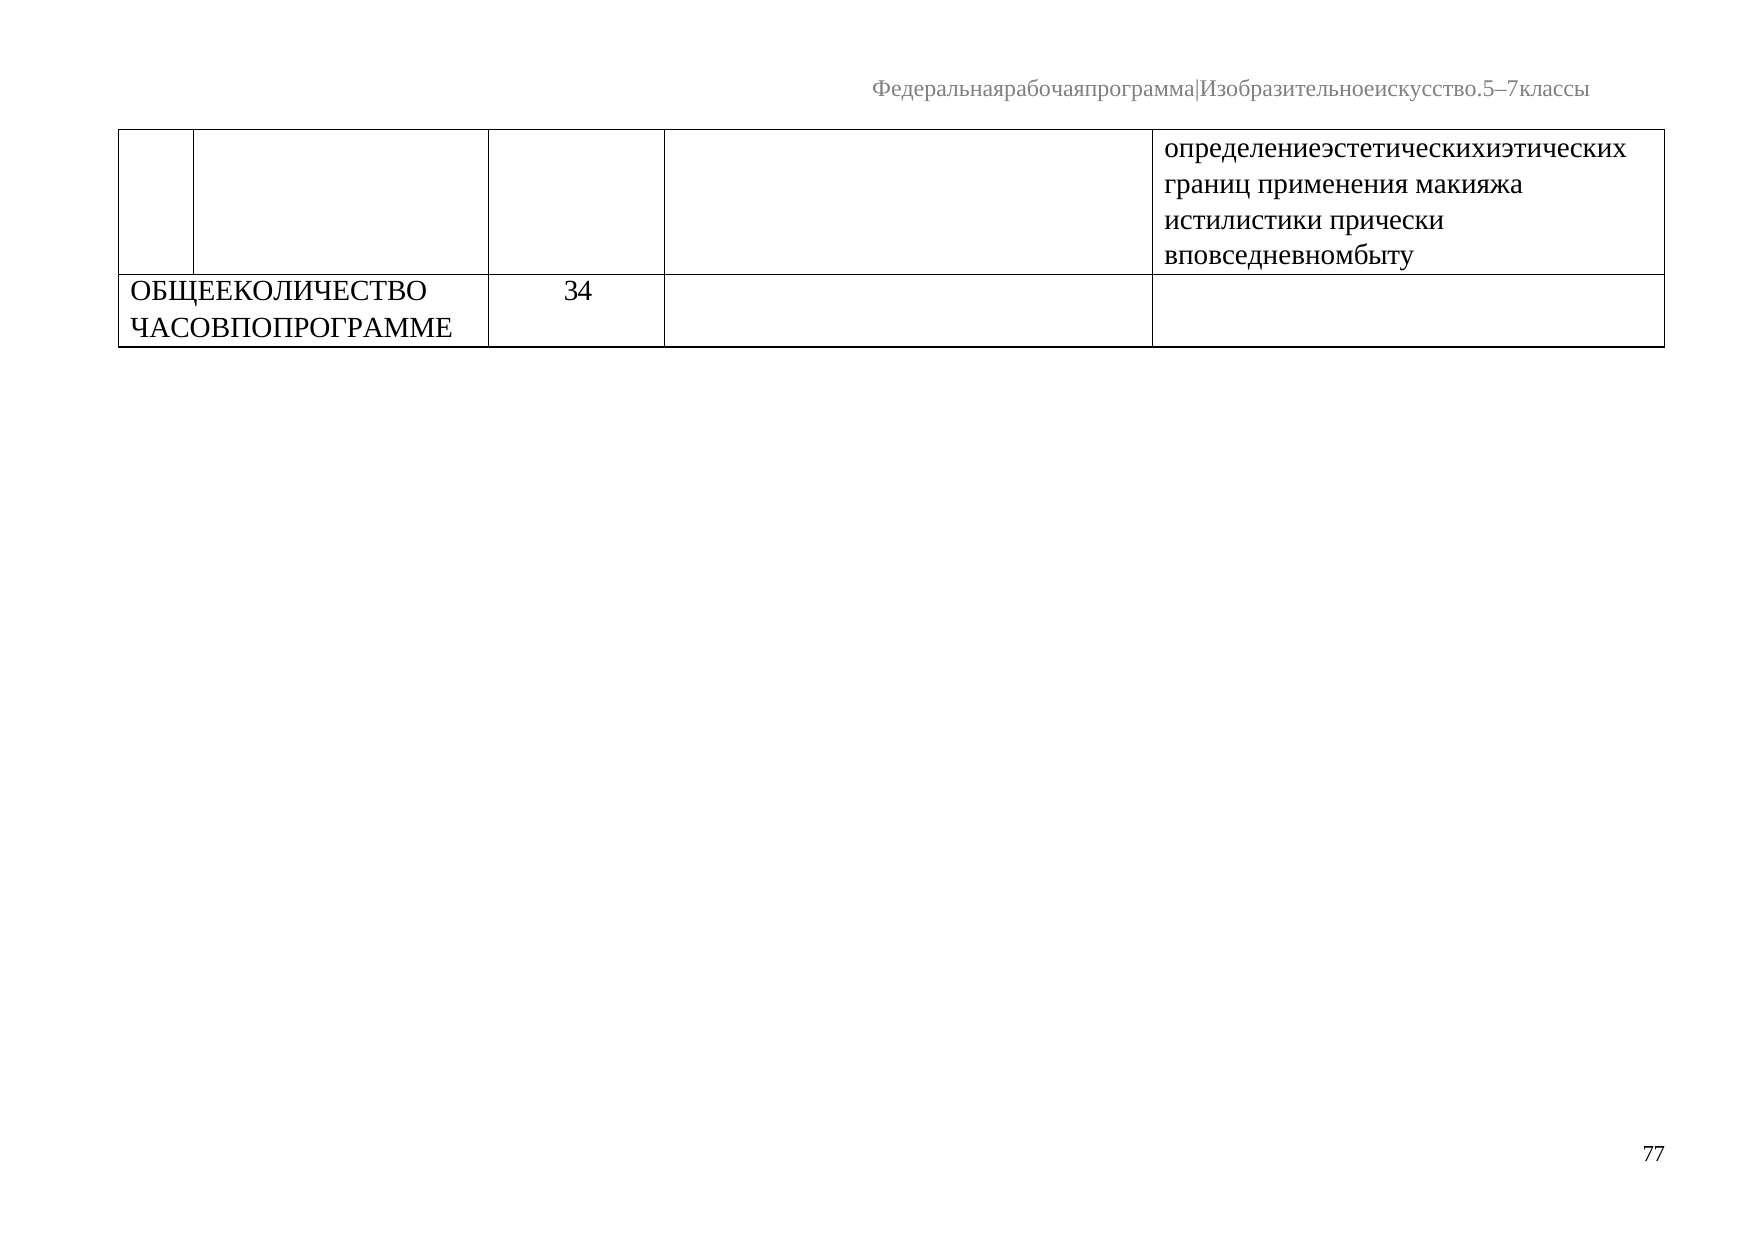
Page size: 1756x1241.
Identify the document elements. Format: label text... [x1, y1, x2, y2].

table_cell [1153, 275, 1664, 346]
table_header [119, 130, 193, 274]
table_header определениеэстетическихиэтических границ применения макияжа истилистики прически вповседневномбыту [1153, 130, 1664, 274]
table_header [489, 130, 664, 274]
table_cell [665, 275, 1152, 346]
table_cell ОБЩЕЕКОЛИЧЕСТВО ЧАСОВПОПРОГРАММЕ [119, 275, 488, 346]
table_cell 34 [489, 275, 664, 346]
table_header [665, 130, 1152, 274]
table_header [194, 130, 488, 274]
